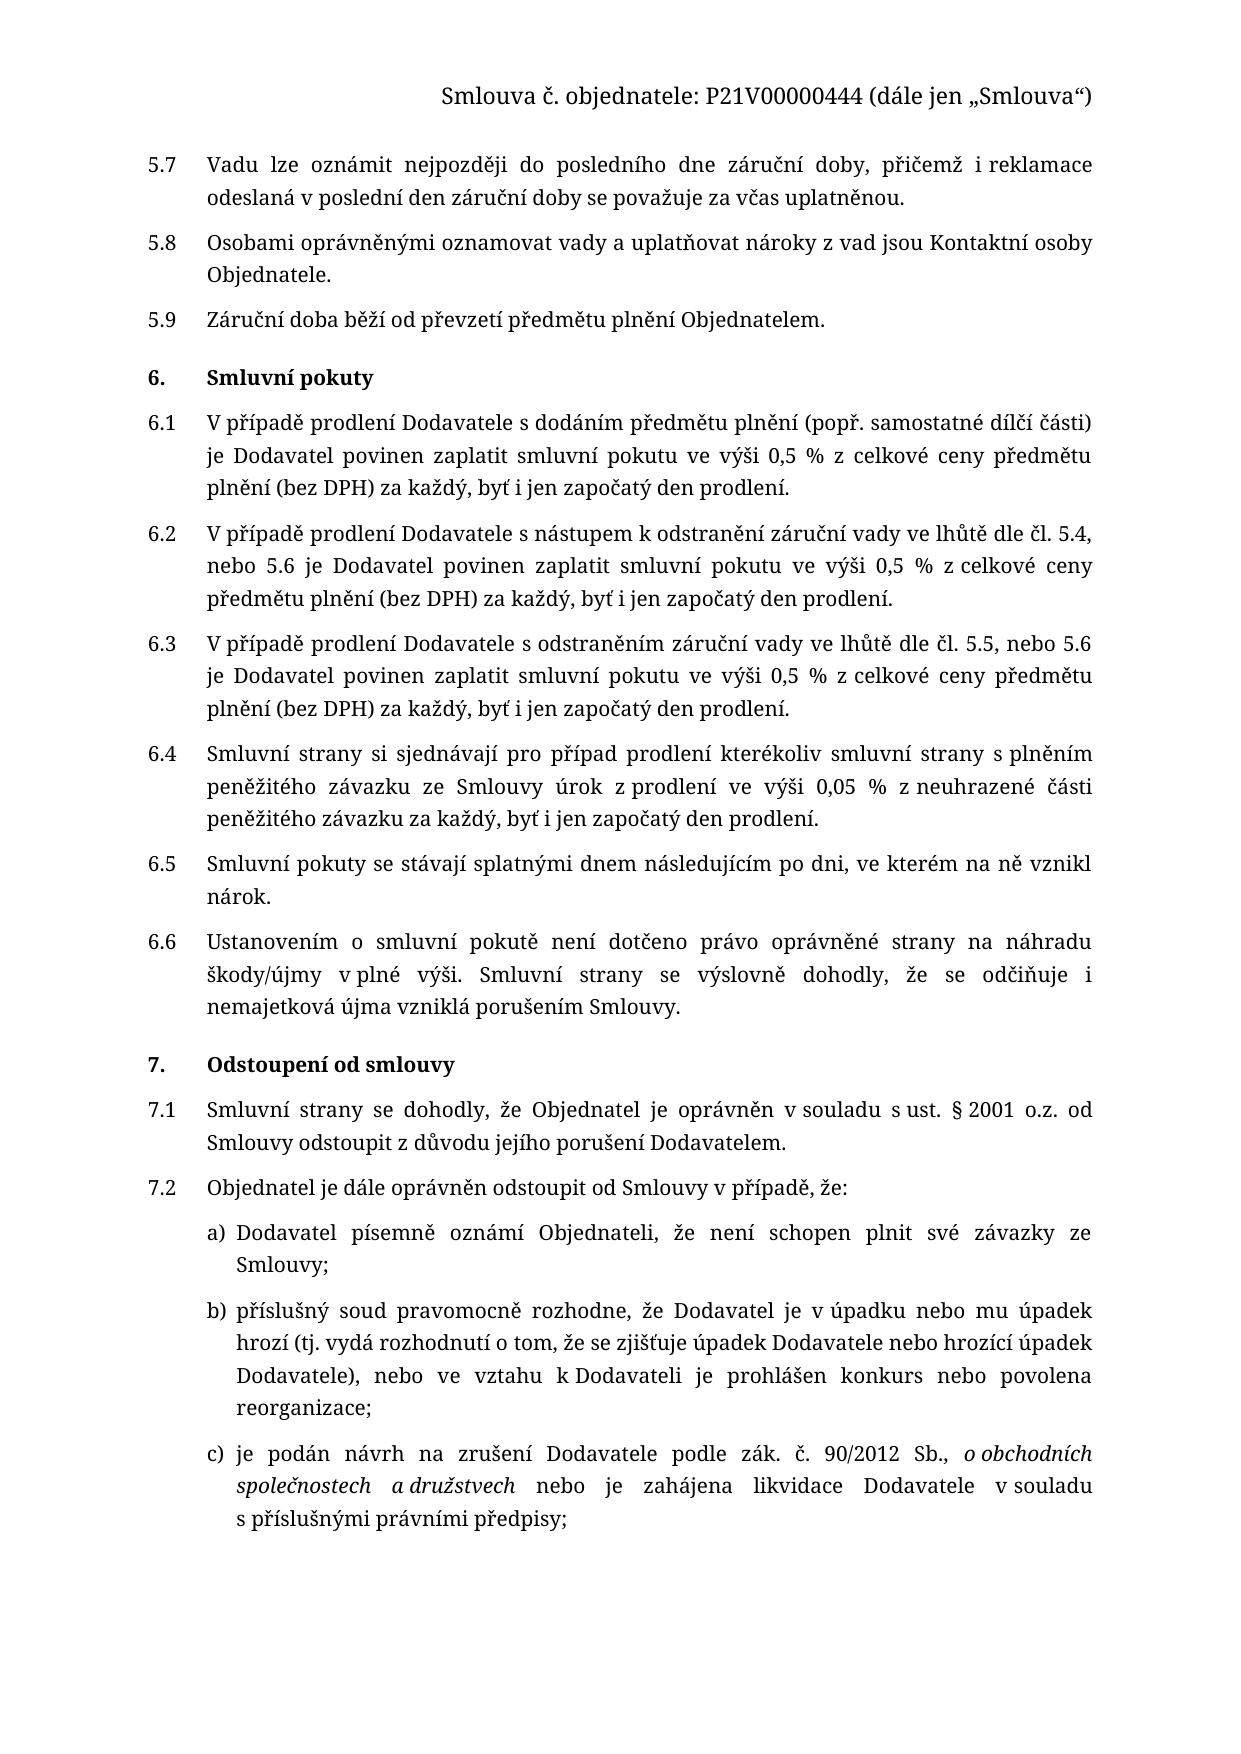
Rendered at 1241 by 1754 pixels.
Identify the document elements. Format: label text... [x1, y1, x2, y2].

list Dodavatel písemně oznámí Objednateli, že není schopen plnit své závazky ze Smlouvy; [207, 1218, 1093, 1279]
list Smluvní strany si sjednávají pro případ prodlení kterékoliv smluvní strany s plněním peněžitého závazku ze Smlouvy úrok z prodlení ve výši 0,05 % z neuhrazené části peněžitého závazku za každý, byť i jen započatý den prodlení. [148, 739, 1093, 833]
list Osobami oprávněnými oznamovat vady a uplatňovat nároky z vad jsou Kontaktní osoby Objednatele. [148, 228, 1093, 289]
list Smluvní pokuty [148, 363, 1093, 392]
list Smluvní pokuty se stávají splatnými dnem následujícím po dni, ve kterém na ně vznikl nárok. [148, 849, 1093, 911]
list Vadu lze oznámit nejpozději do posledního dne záruční doby, přičemž i reklamace odeslaná v poslední den záruční doby se považuje za včas uplatněnou. [148, 150, 1093, 211]
list je podán návrh na zrušení Dodavatele podle zák. č. 90/2012 Sb., o obchodních společnostech a družstvech nebo je zahájena likvidace Dodavatele v souladu s příslušnými právními předpisy; [207, 1439, 1093, 1532]
list Odstoupení od smlouvy [148, 1050, 1093, 1078]
list V případě prodlení Dodavatele s dodáním předmětu plnění (popř. samostatné dílčí části) je Dodavatel povinen zaplatit smluvní pokutu ve výši 0,5 % z celkové ceny předmětu plnění (bez DPH) za každý, byť i jen započatý den prodlení. [148, 408, 1093, 502]
list příslušný soud pravomocně rozhodne, že Dodavatel je v úpadku nebo mu úpadek hrozí (tj. vydá rozhodnutí o tom, že se zjišťuje úpadek Dodavatele nebo hrozící úpadek Dodavatele), nebo ve vztahu k Dodavateli je prohlášen konkurs nebo povolena reorganizace; [207, 1296, 1093, 1422]
list Smluvní strany se dohodly, že Objednatel je oprávněn v souladu s ust. § 2001 o.z. od Smlouvy odstoupit z důvodu jejího porušení Dodavatelem. [148, 1095, 1093, 1156]
list V případě prodlení Dodavatele s nástupem k odstranění záruční vady ve lhůtě dle čl. 5.4, nebo 5.6 je Dodavatel povinen zaplatit smluvní pokutu ve výši 0,5 % z celkové ceny předmětu plnění (bez DPH) za každý, byť i jen započatý den prodlení. [148, 519, 1093, 612]
list Ustanovením o smluvní pokutě není dotčeno právo oprávněné strany na náhradu škody/újmy v plné výši. Smluvní strany se výslovně dohodly, že se odčiňuje i nemajetková újma vzniklá porušením Smlouvy. [148, 927, 1093, 1021]
list Záruční doba běží od převzetí předmětu plnění Objednatelem. [148, 306, 1093, 334]
list Objednatel je dále oprávněn odstoupit od Smlouvy v případě, že: [148, 1173, 1093, 1201]
list V případě prodlení Dodavatele s odstraněním záruční vady ve lhůtě dle čl. 5.5, nebo 5.6 je Dodavatel povinen zaplatit smluvní pokutu ve výši 0,5 % z celkové ceny předmětu plnění (bez DPH) za každý, byť i jen započatý den prodlení. [148, 629, 1093, 723]
